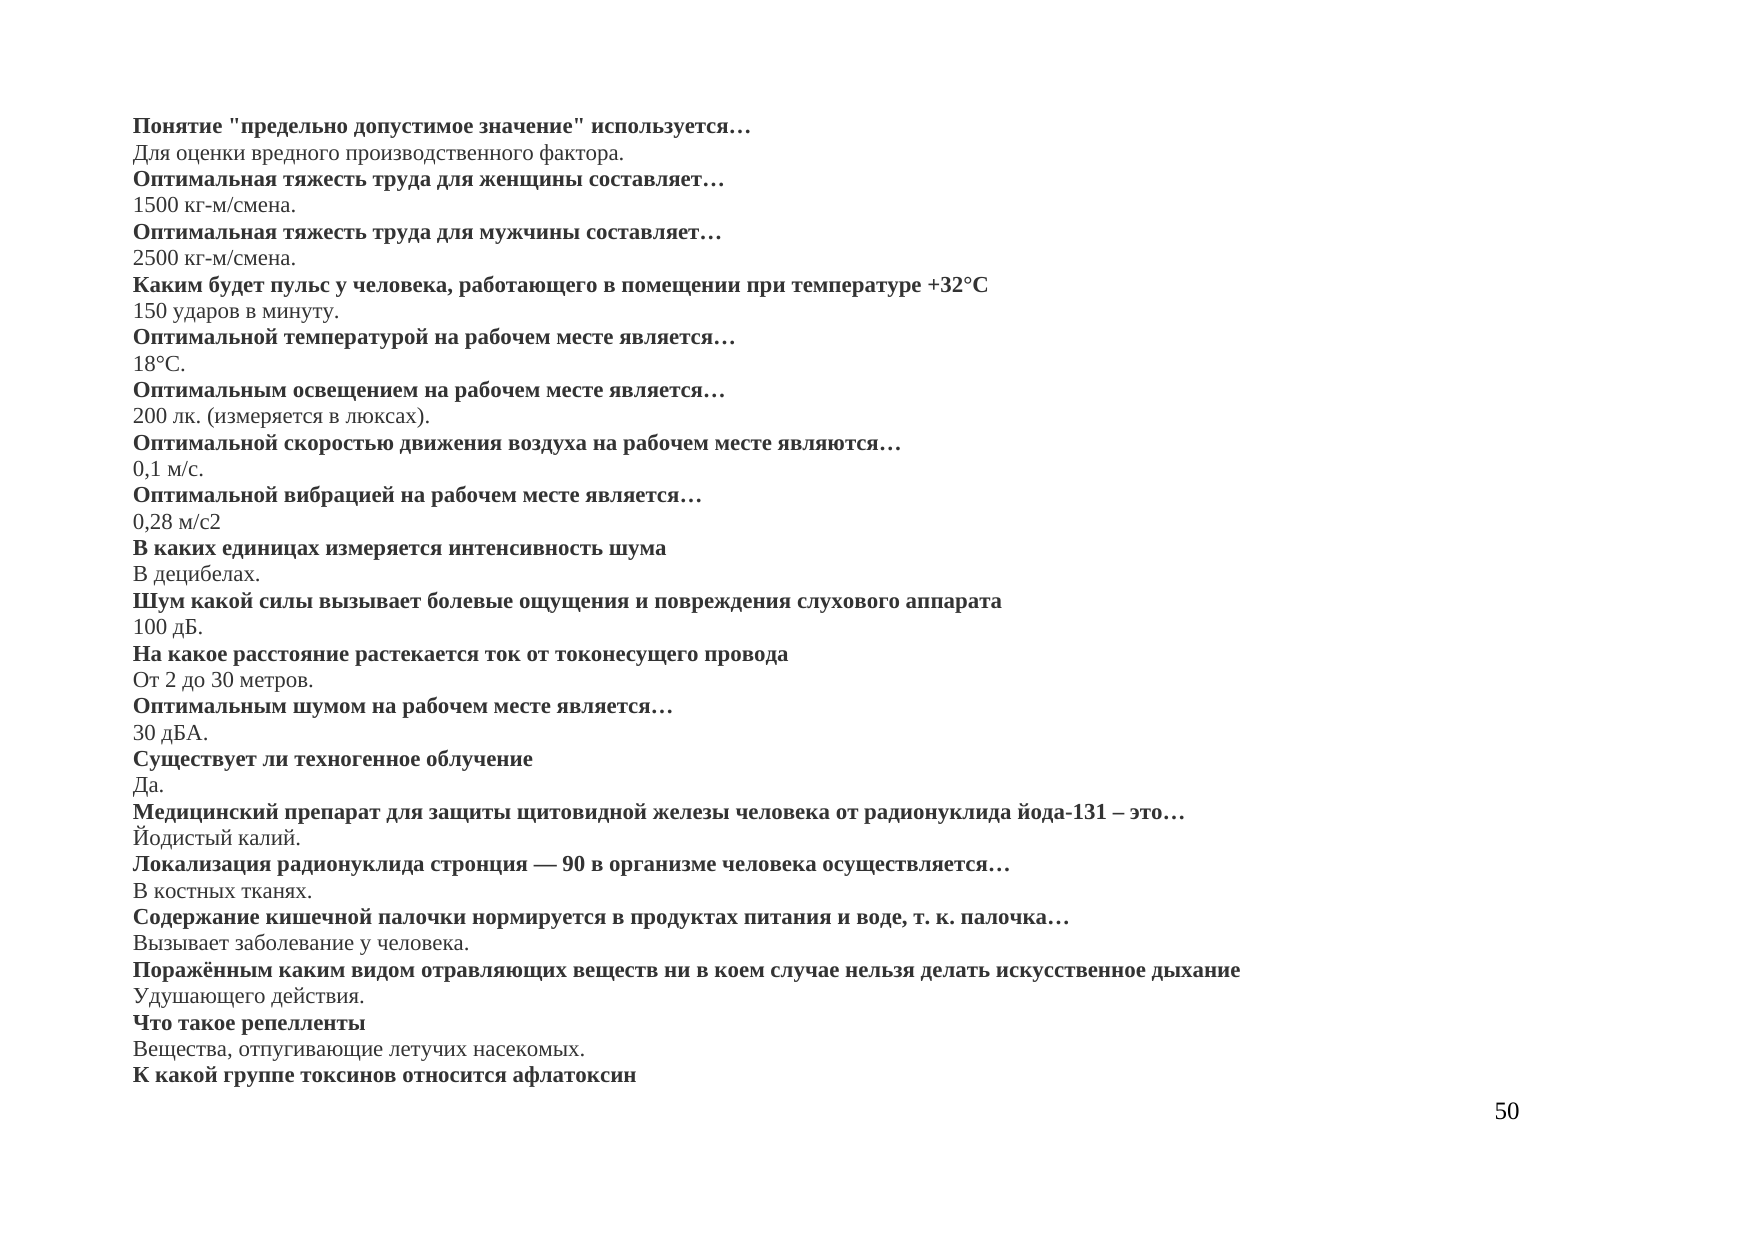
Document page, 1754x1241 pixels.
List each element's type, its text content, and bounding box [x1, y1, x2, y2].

text К какой группе токсинов относится афлатоксин [133, 1061, 1577, 1088]
text Йодистый калий. [133, 824, 1577, 850]
text Вызывает заболевание у человека. [133, 929, 1577, 956]
text 150 ударов в минуту. [133, 297, 1577, 323]
text 100 дБ. [133, 613, 1577, 639]
text Оптимальным освещением на рабочем месте является… [133, 376, 1577, 402]
text Поражённым каким видом отравляющих веществ ни в коем случае нельзя делать искусственное дыхание [133, 956, 1577, 982]
text Оптимальная тяжесть труда для мужчины составляет… [133, 218, 1577, 244]
text 200 лк. (измеряется в люксах). [133, 402, 1577, 429]
text 18°С. [133, 350, 1577, 376]
text Оптимальной температурой на рабочем месте является… [133, 323, 1577, 350]
text В децибелах. [133, 561, 1577, 587]
text 30 дБА. [133, 719, 1577, 745]
text Оптимальной скоростью движения воздуха на рабочем месте являются… [133, 429, 1577, 455]
text Существует ли техногенное облучение [133, 745, 1577, 771]
text 0,28 м/с2 [133, 508, 1577, 534]
text Что такое репелленты [133, 1008, 1577, 1035]
text В каких единицах измеряется интенсивность шума [133, 534, 1577, 561]
text Оптимальная тяжесть труда для женщины составляет… [133, 165, 1577, 192]
text Да. [133, 771, 1577, 798]
text Удушающего действия. [133, 982, 1577, 1008]
text Шум какой силы вызывает болевые ощущения и повреждения слухового аппарата [133, 587, 1577, 613]
text Вещества, отпугивающие летучих насекомых. [133, 1035, 1577, 1061]
text Медицинский препарат для защиты щитовидной железы человека от радионуклида йода-131 – это… [133, 798, 1577, 824]
text 1500 кг-м/смена. [133, 192, 1577, 218]
text Оптимальным шумом на рабочем месте является… [133, 692, 1577, 719]
text От 2 до 30 метров. [133, 666, 1577, 692]
text На какое расстояние растекается ток от токонесущего провода [133, 639, 1577, 666]
text Понятие "предельно допустимое значение" используется… [133, 112, 1577, 139]
text Оптимальной вибрацией на рабочем месте является… [133, 481, 1577, 508]
text Для оценки вредного производственного фактора. [133, 139, 1577, 165]
text 0,1 м/с. [133, 455, 1577, 481]
text 2500 кг-м/смена. [133, 244, 1577, 271]
text В костных тканях. [133, 877, 1577, 903]
text Содержание кишечной палочки нормируется в продуктах питания и воде, т. к. палочка… [133, 903, 1577, 929]
text Каким будет пульс у человека, работающего в помещении при температуре +32°С [133, 271, 1577, 297]
text Локализация радионуклида стронция — 90 в организме человека осуществляется… [133, 850, 1577, 877]
